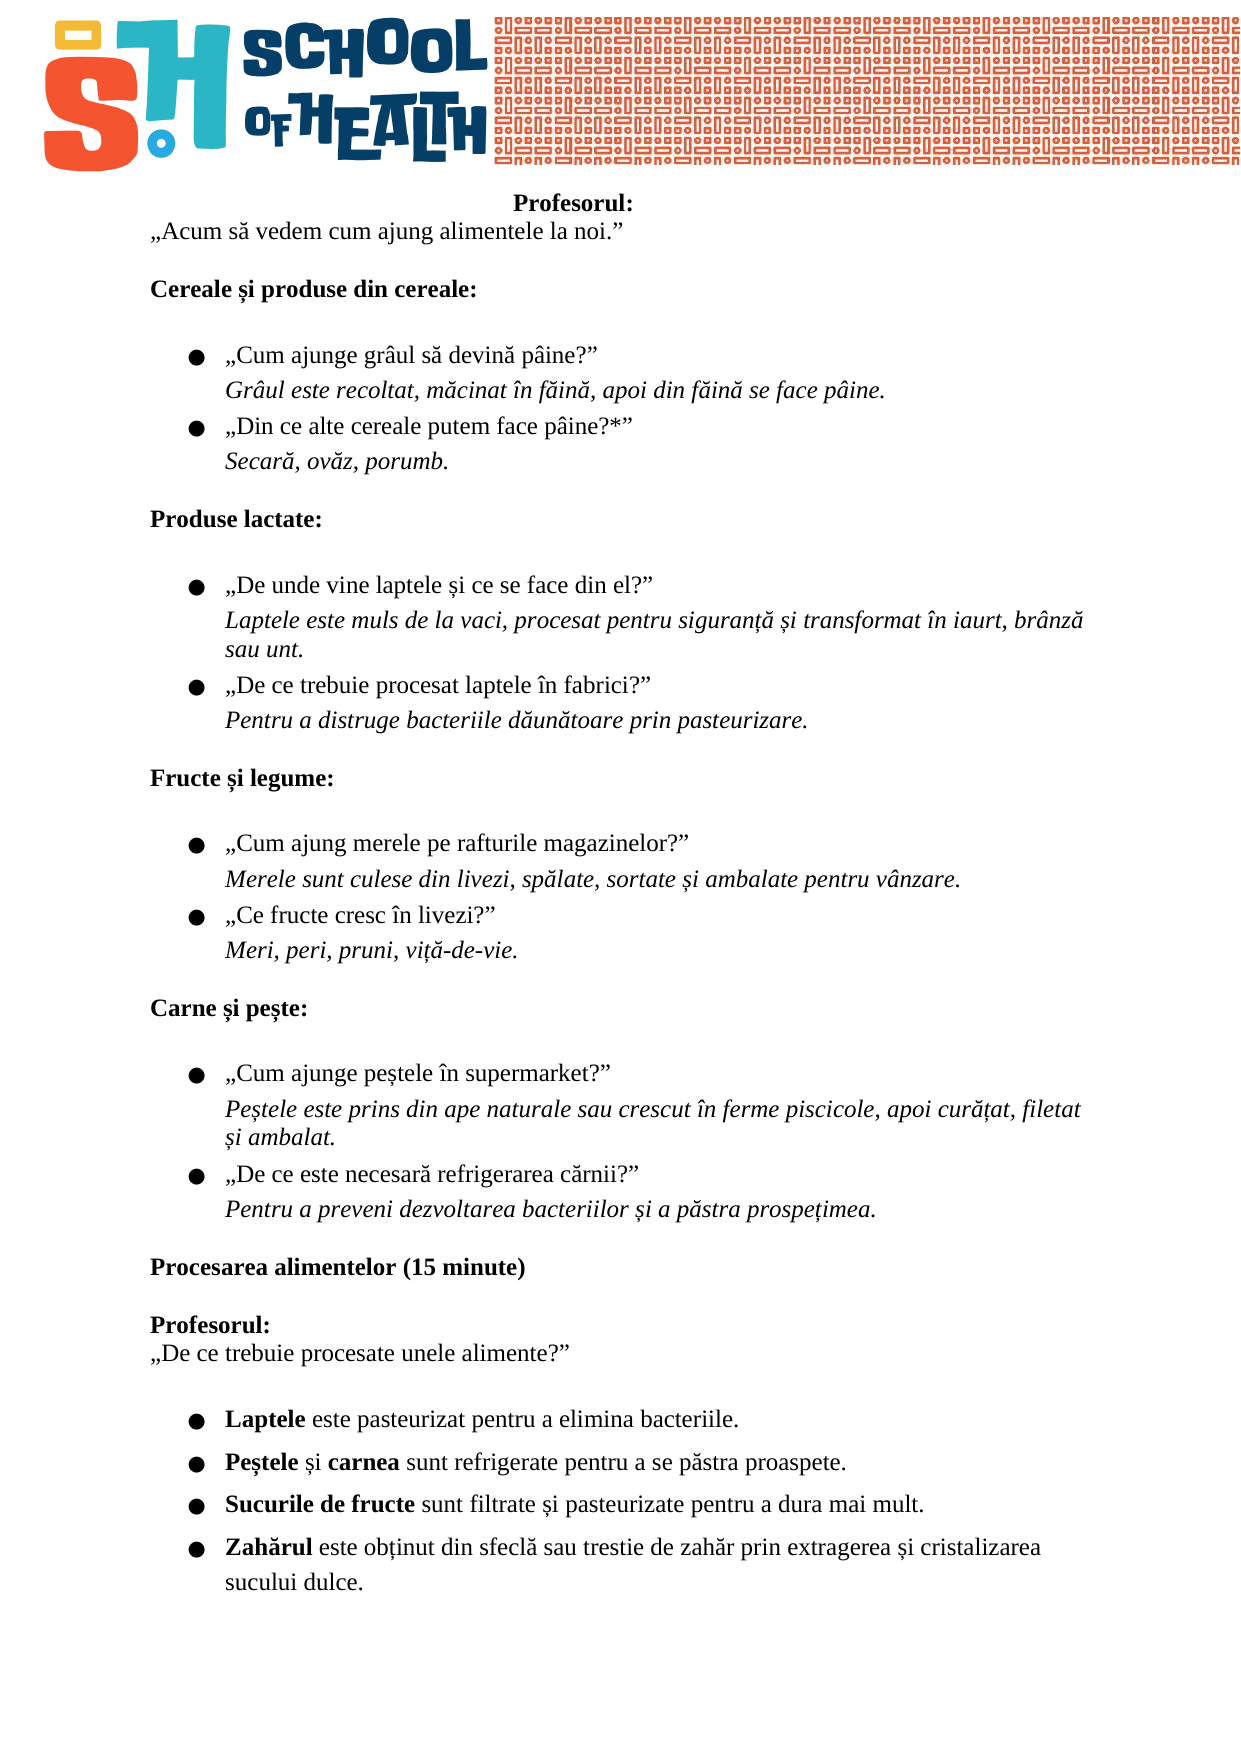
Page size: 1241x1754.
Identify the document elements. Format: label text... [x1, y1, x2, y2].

list Peștele și carnea sunt refrigerate pentru a se păstra proaspete. [187, 1439, 1090, 1482]
list Sucurile de fructe sunt filtrate și pasteurizate pentru a dura mai mult. [187, 1482, 1090, 1524]
list „Cum ajunge grâul să devină pâine?” Grâul este recoltat, măcinat în făină, apoi din făină se face pâine. [187, 332, 1090, 404]
list „Din ce alte cereale putem face pâine?*” Secară, ovăz, porumb. [187, 404, 1090, 475]
text Fructe și legume: [150, 763, 1090, 792]
list Zahărul este obținut din sfeclă sau trestie de zahăr prin extragerea și cristalizarea sucului dulce. [187, 1524, 1090, 1596]
text Produse lactate: [150, 504, 1090, 533]
picture [40, 17, 1241, 178]
list „Ce fructe cresc în livezi?” Meri, peri, pruni, viță-de-vie. [187, 892, 1090, 964]
list „Cum ajunge peștele în supermarket?” Peștele este prins din ape naturale sau crescut în ferme piscicole, apoi curățat, filetat și ambalat. [187, 1051, 1090, 1151]
text Cereale și produse din cereale: [150, 274, 1090, 303]
list „De ce este necesară refrigerarea cărnii?” Pentru a preveni dezvoltarea bacteriilor și a păstra prospețimea. [187, 1151, 1090, 1223]
list „Cum ajung merele pe rafturile magazinelor?” Merele sunt culese din livezi, spălate, sortate și ambalate pentru vânzare. [187, 821, 1090, 892]
text Profesorul: „De ce trebuie procesate unele alimente?” [150, 1310, 1090, 1367]
text Carne și pește: [150, 993, 1090, 1022]
text Procesarea alimentelor (15 minute) [150, 1252, 1090, 1281]
list Laptele este pasteurizat pentru a elimina bacteriile. [187, 1396, 1090, 1439]
list „De ce trebuie procesat laptele în fabrici?” Pentru a distruge bacteriile dăunătoare prin pasteurizare. [187, 662, 1090, 734]
list „De unde vine laptele și ce se face din el?” Laptele este muls de la vaci, procesat pentru siguranță și transformat în iaurt, brânză sau unt. [187, 562, 1090, 662]
text Profesorul: „Acum să vedem cum ajung alimentele la noi.” [150, 159, 1090, 245]
